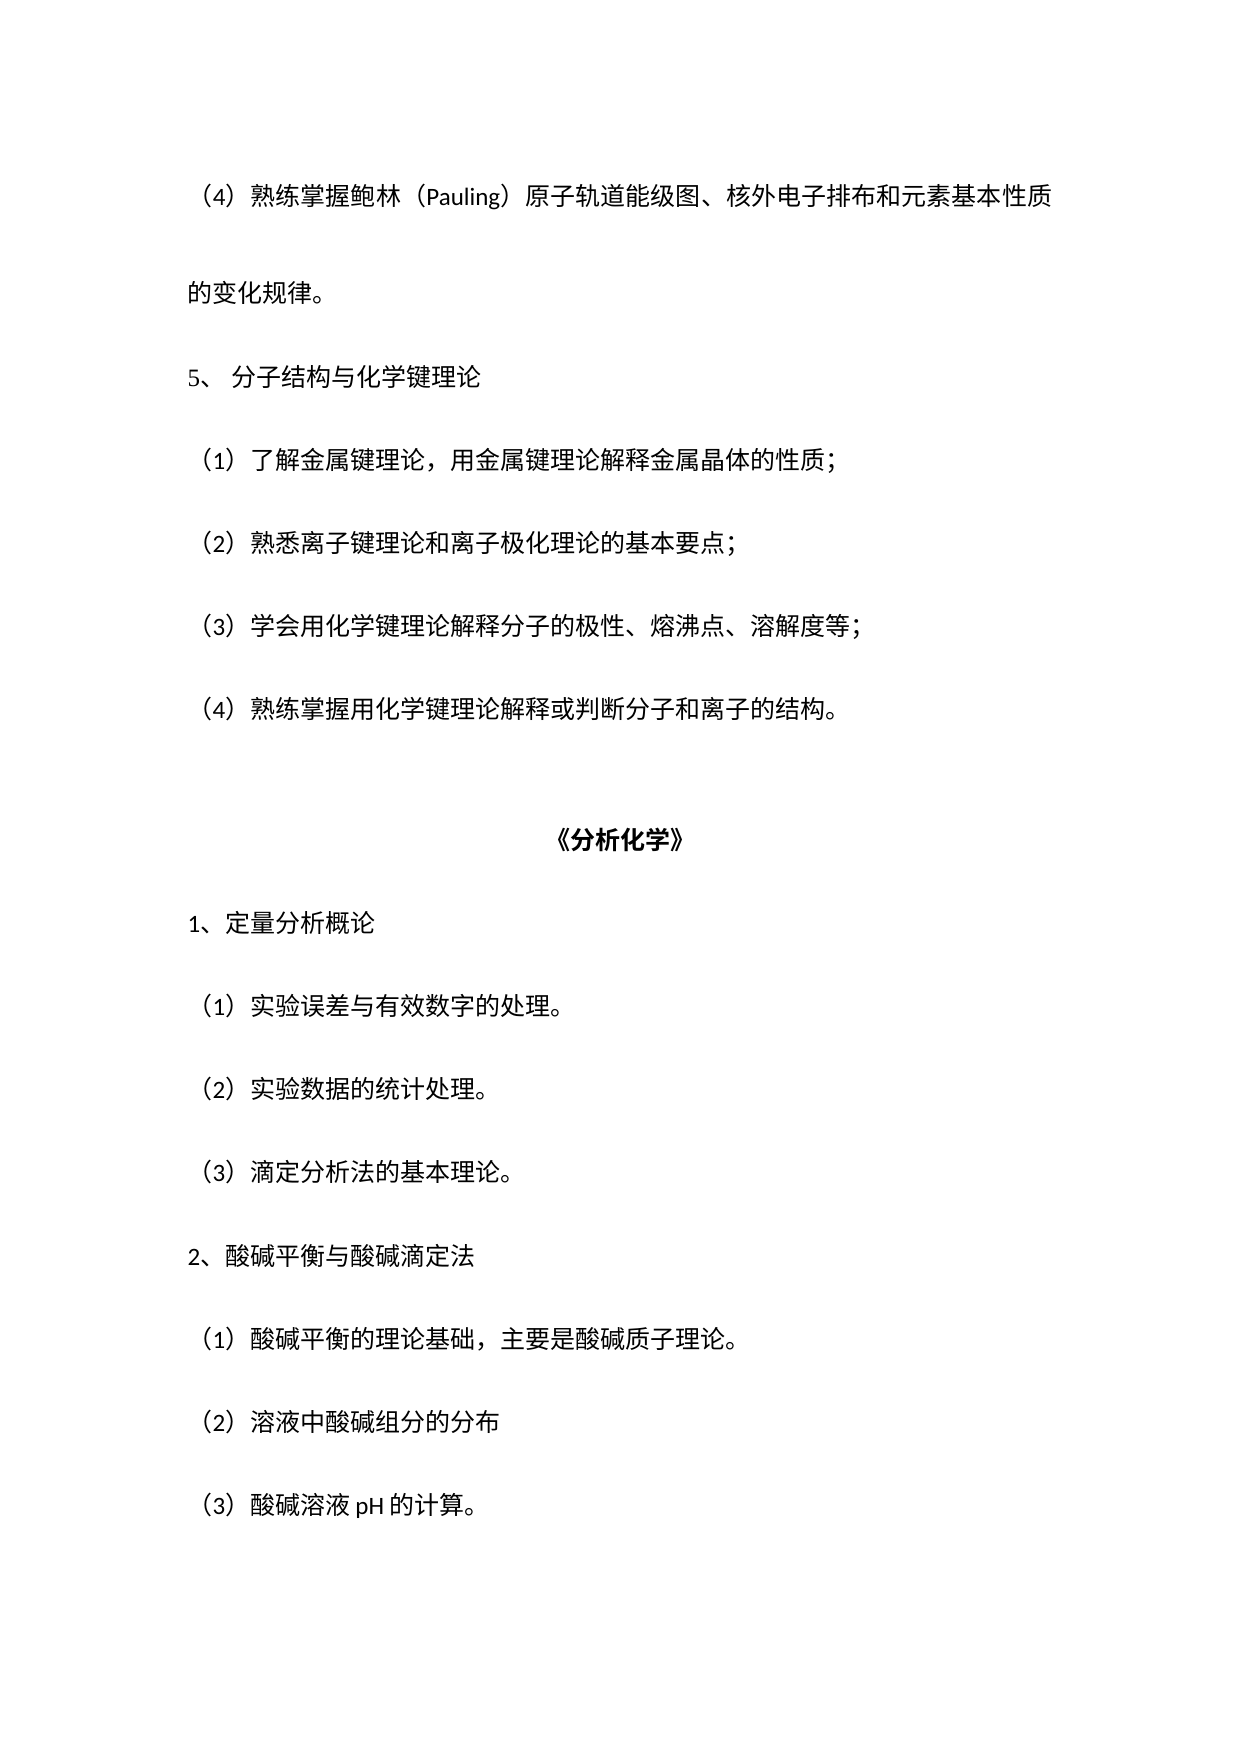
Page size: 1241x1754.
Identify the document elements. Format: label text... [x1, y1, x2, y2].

text 2、酸碱平衡与酸碱滴定法 [187, 1222, 1053, 1287]
text 1、定量分析概论 [187, 889, 1053, 954]
text （2）实验数据的统计处理。 [187, 1055, 1053, 1120]
text （3）学会用化学键理论解释分子的极性、熔沸点、溶解度等； [187, 592, 1053, 657]
text （4）熟练掌握用化学键理论解释或判断分子和离子的结构。 [187, 675, 1053, 740]
list 分子结构与化学键理论 [187, 343, 1053, 408]
text （2）溶液中酸碱组分的分布 [187, 1388, 1053, 1453]
text （1）实验误差与有效数字的处理。 [187, 972, 1053, 1037]
text （2）熟悉离子键理论和离子极化理论的基本要点； [187, 509, 1053, 574]
text （1）了解金属键理论，用金属键理论解释金属晶体的性质； [187, 426, 1053, 491]
text （1）酸碱平衡的理论基础，主要是酸碱质子理论。 [187, 1305, 1053, 1370]
text （3）滴定分析法的基本理论。 [187, 1138, 1053, 1203]
text （4）熟练掌握鲍林（Pauling）原子轨道能级图、核外电子排布和元素基本性质的变化规律。 [187, 162, 1053, 324]
text （3）酸碱溶液pH的计算。 [187, 1471, 1053, 1536]
text 《分析化学》 [187, 806, 1053, 871]
